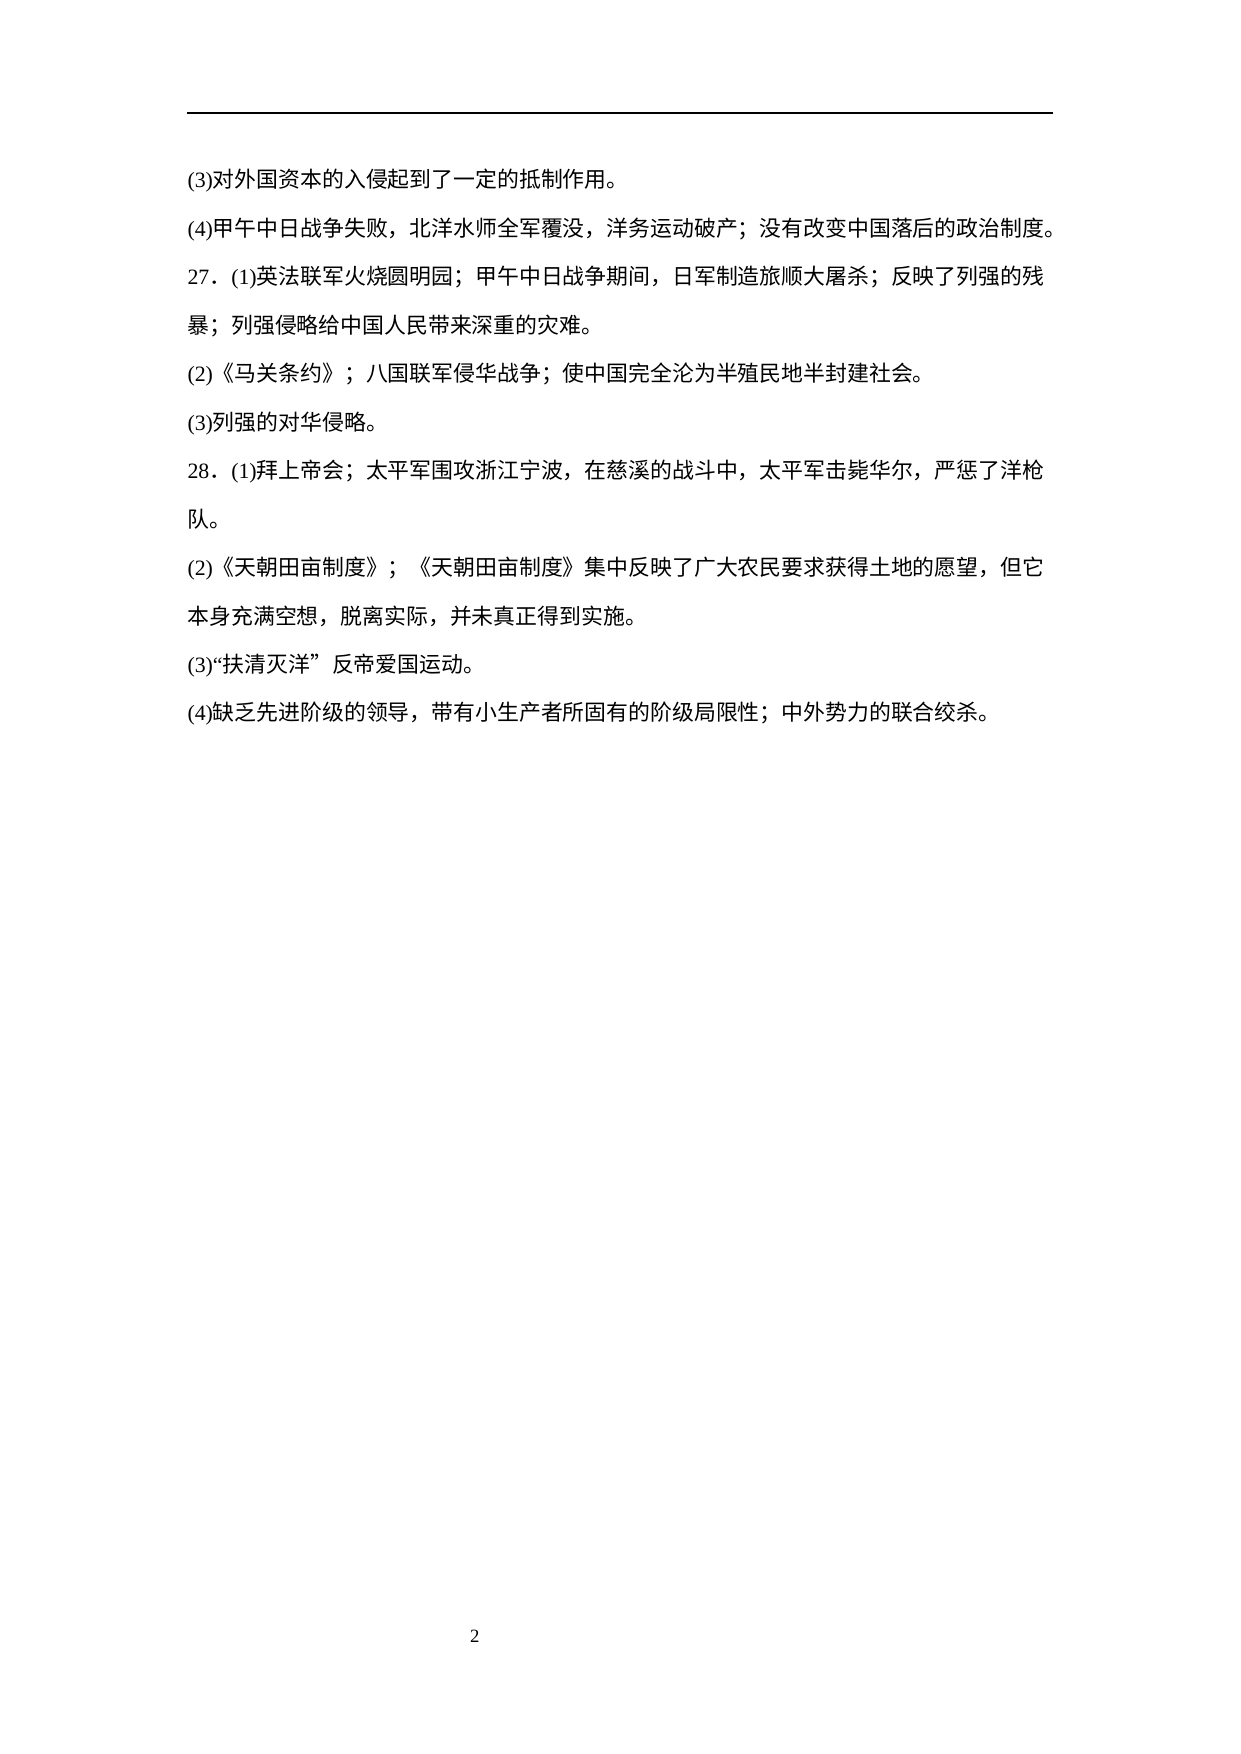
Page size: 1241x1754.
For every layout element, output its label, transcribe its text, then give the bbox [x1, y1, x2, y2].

text 27．(1)英法联军火烧圆明园；甲午中日战争期间，日军制造旅顺大屠杀；反映了列强的残暴；列强侵略给中国人民带来深重的灾难。 [187, 259, 1053, 340]
text (2)《天朝田亩制度》；《天朝田亩制度》集中反映了广大农民要求获得土地的愿望，但它本身充满空想，脱离实际，并未真正得到实施。 [187, 549, 1053, 631]
text 28．(1)拜上帝会；太平军围攻浙江宁波，在慈溪的战斗中，太平军击毙华尔，严惩了洋枪队。 [187, 452, 1053, 534]
text (4)甲午中日战争失败，北洋水师全军覆没，洋务运动破产；没有改变中国落后的政治制度。 [187, 210, 1053, 243]
text (2)《马关条约》；八国联军侵华战争；使中国完全沦为半殖民地半封建社会。 [187, 356, 1053, 388]
text (3)对外国资本的入侵起到了一定的抵制作用。 [187, 162, 1053, 194]
text (4)缺乏先进阶级的领导，带有小生产者所固有的阶级局限性；中外势力的联合绞杀。 [187, 695, 1053, 727]
text (3)“扶清灭洋”反帝爱国运动。 [187, 647, 1053, 679]
text (3)列强的对华侵略。 [187, 404, 1053, 437]
